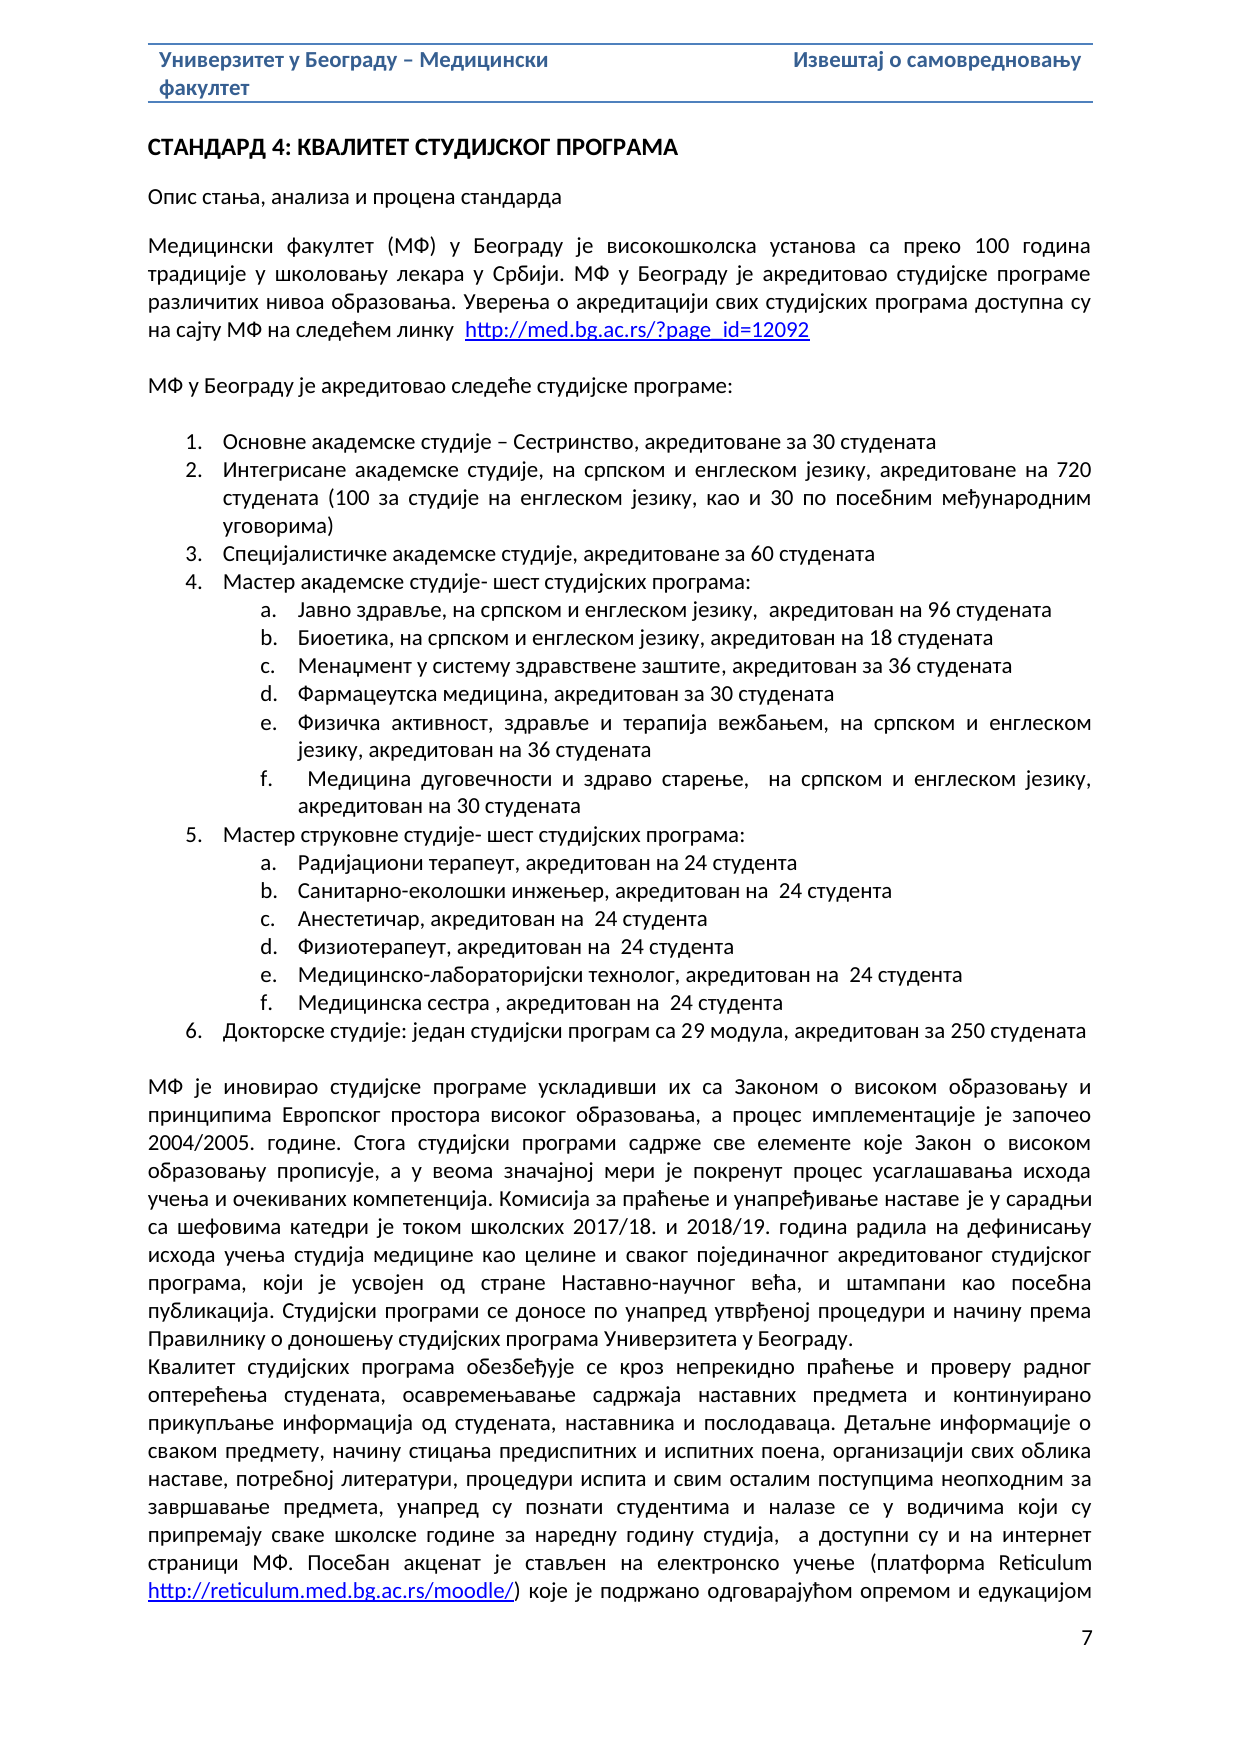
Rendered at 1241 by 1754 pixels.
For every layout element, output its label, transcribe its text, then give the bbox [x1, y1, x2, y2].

list Медицински факултет (МФ) у Београду је високошколска установа са преко 100 година традиције у школовању лекара у Србији. МФ у Београду је акредитовао студијске програме различитих нивоа образовања. Уверења о акредитацији свих студијских програма доступна су на сајту МФ на следећем линку http://med.bg.ac.rs/?page_id=12092 [148, 231, 1093, 343]
list МФ је иновирао студијске програме ускладивши их са Законом о високом образовању и принципима Европског простора високог образовања, а процес имплементације је започео 2004/2005. године. Стога студијски програми садрже све елементе које Закон о високом образовању прописује, а у веома значајној мери је покренут процес усаглашавања исхода учења и очекиваних компетенција. Комисија за праћење и унапређивање наставе jе у сарадњи са шефовима катедри је током школских 2017/18. и 2018/19. година радила на дефинисању исхода учења студија медицине као целине и сваког појединачног акредитованог студијског програма, који је усвојен од стране Наставно-научног већа, и штампани као посебна публикација. Студијски програми се доносе по унапред утврђеној процедури и начину према Правилнику о доношењу студијских програма Универзитета у Београду. [148, 1072, 1093, 1352]
list Медицинска сестра , акредитован на 24 студента [260, 988, 1093, 1016]
list Интегрисане академске студије, на српском и енглеском језику, акредитоване на 720 студената (100 за студије на енглеском језику, као и 30 по посебним међународним уговорима) [185, 455, 1093, 539]
list Анестетичар, акредитован на 24 студента [260, 904, 1093, 932]
list Фармацеутска медицина, акредитован за 30 студената [260, 679, 1093, 708]
list Основне академске студије – Сестринство, акредитоване за 30 студената [185, 427, 1093, 455]
list Биоетика, на српском и енглеском језику, акредитован на 18 студената [260, 623, 1093, 652]
list МФ у Београду је акредитовао следеће студијске програме: [148, 371, 1093, 399]
list Физичка активност, здравље и терапија вежбањем, на српском и енглеском језику, акредитован на 36 студената [260, 708, 1093, 764]
list Мастер струковне студије- шест студијских програма: [185, 820, 1093, 848]
list Физиотерапеут, акредитован на 24 студента [260, 932, 1093, 960]
text СТАНДАРД 4: КВАЛИТЕТ СТУДИЈСКОГ ПРОГРАМА [148, 131, 1093, 162]
text Опис стања, анализа и процена стандарда [148, 182, 1093, 210]
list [148, 1352, 1093, 1604]
list Менаџмент у систему здравствене заштите, акредитован за 36 студената [260, 652, 1093, 679]
list Специјалистичке академске студије, акредитоване за 60 студената [185, 539, 1093, 567]
list Санитарно-еколошки инжењер, акредитован на 24 студента [260, 876, 1093, 904]
list Медицинско-лабораторијски технолог, акредитован на 24 студента [260, 960, 1093, 988]
list Радијациони терапеут, акредитован на 24 студента [260, 848, 1093, 876]
list Јавно здравље, на српском и енглеском језику, акредитован на 96 студената [260, 596, 1093, 623]
list Мастер академске студије- шест студијских програма: [185, 567, 1093, 596]
list Докторcке студије: један студијски програм са 29 модула, акредитован за 250 студената [185, 1016, 1093, 1044]
list Медицина дуговечности и здраво старење, на српском и енглеском језику, акредитован на 30 студената [260, 764, 1093, 820]
